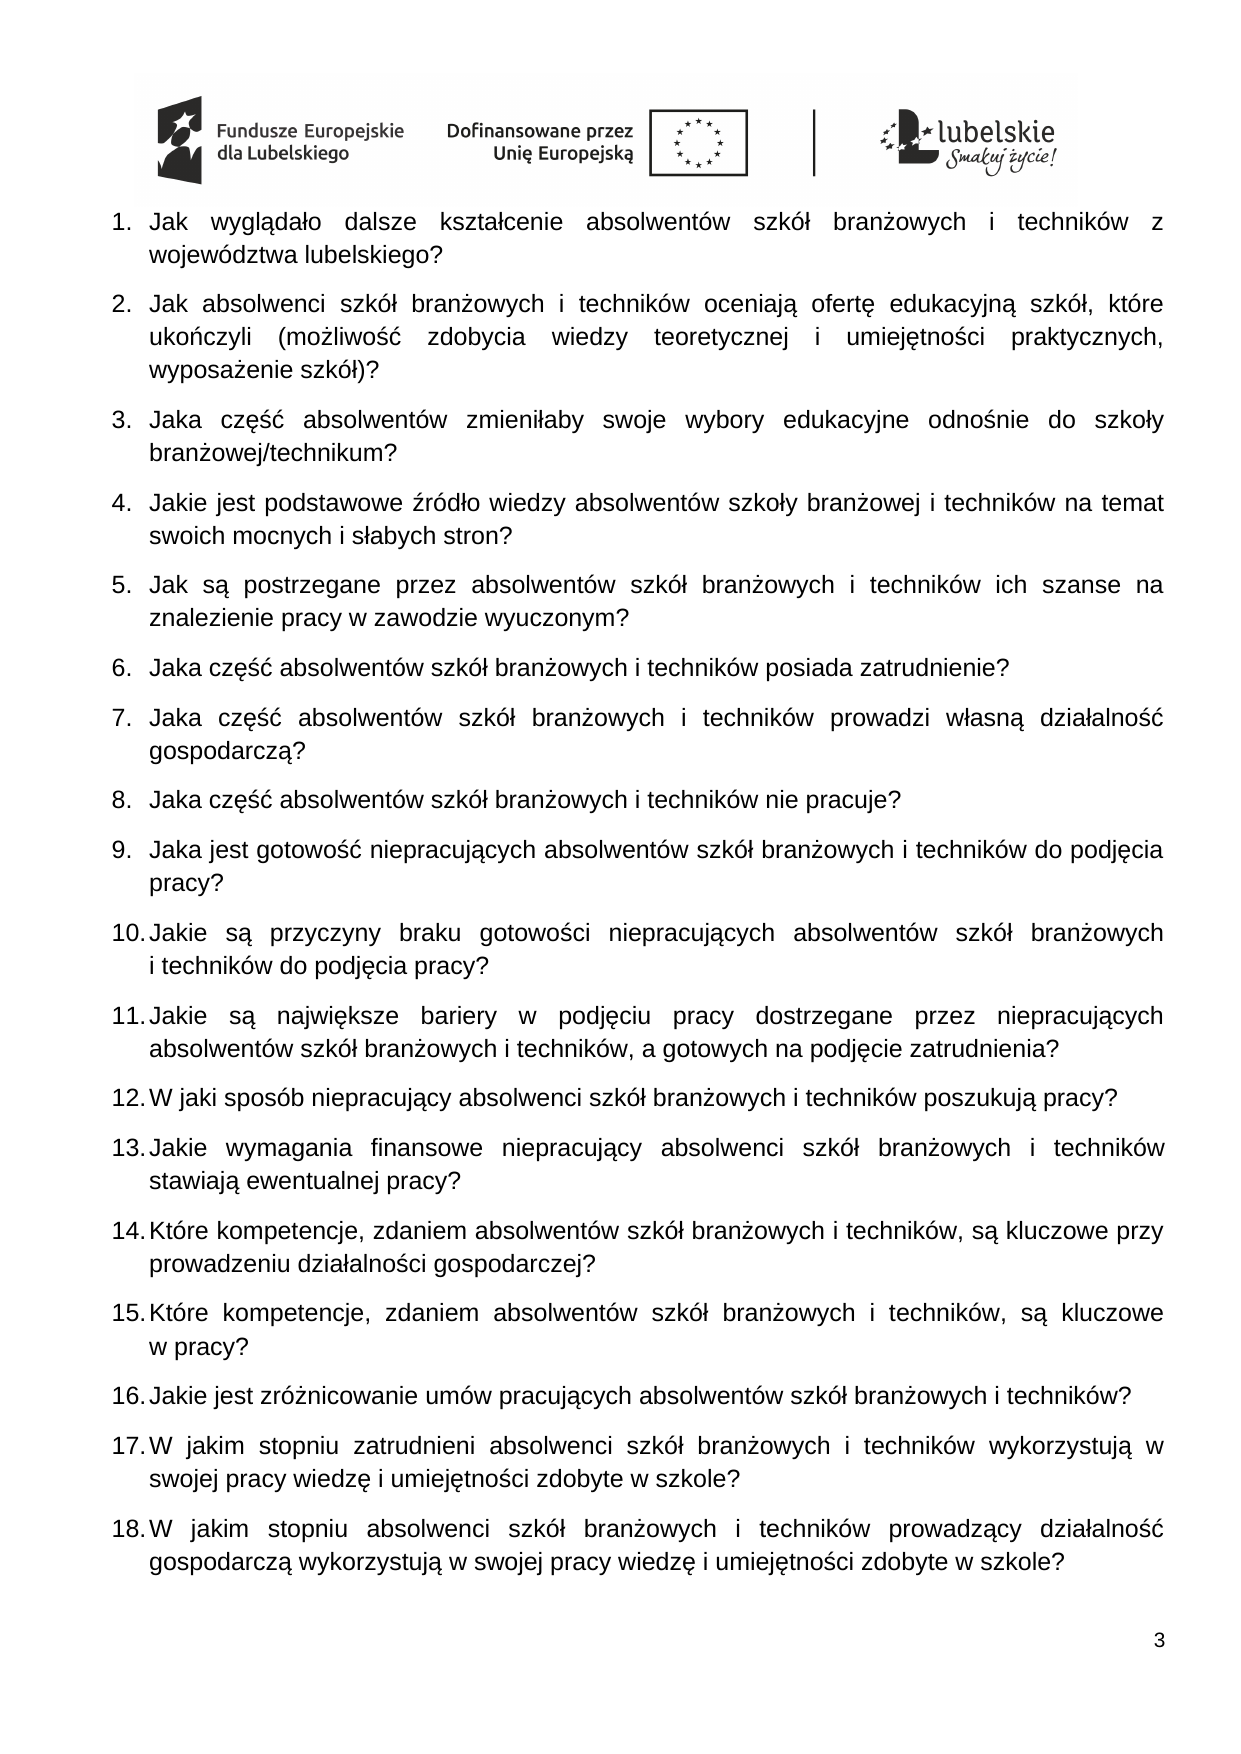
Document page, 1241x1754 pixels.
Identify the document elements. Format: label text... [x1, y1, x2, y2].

list Jakie są przyczyny braku gotowości niepracujących absolwentów szkół branżowych i techników do podjęcia pracy? [111, 918, 1165, 980]
list Jaka część absolwentów szkół branżowych i techników posiada zatrudnienie? [111, 653, 1165, 682]
list Które kompetencje, zdaniem absolwentów szkół branżowych i techników, są kluczowe przy prowadzeniu działalności gospodarczej? [111, 1216, 1165, 1277]
list Jaka część absolwentów szkół branżowych i techników nie pracuje? [111, 786, 1165, 814]
list Jak absolwenci szkół branżowych i techników oceniają ofertę edukacyjną szkół, które ukończyli (możliwość zdobycia wiedzy teoretycznej i umiejętności praktycznych, wyposażenie szkół)? [111, 289, 1165, 384]
picture [134, 73, 1078, 207]
list W jakim stopniu zatrudnieni absolwenci szkół branżowych i techników wykorzystują w swojej pracy wiedzę i umiejętności zdobyte w szkole? [111, 1431, 1165, 1493]
list Jaka jest gotowość niepracujących absolwentów szkół branżowych i techników do podjęcia pracy? [111, 835, 1165, 897]
list Jakie są największe bariery w podjęciu pracy dostrzegane przez niepracujących absolwentów szkół branżowych i techników, a gotowych na podjęcie zatrudnienia? [111, 1001, 1165, 1062]
list Które kompetencje, zdaniem absolwentów szkół branżowych i techników, są kluczowe w pracy? [111, 1298, 1165, 1360]
list Jakie jest zróżnicowanie umów pracujących absolwentów szkół branżowych i techników? [111, 1381, 1165, 1410]
list Jakie jest podstawowe źródło wiedzy absolwentów szkoły branżowej i techników na temat swoich mocnych i słabych stron? [111, 488, 1165, 549]
list Jak wyglądało dalsze kształcenie absolwentów szkół branżowych i techników z województwa lubelskiego? [111, 207, 1165, 268]
list Jaka część absolwentów zmieniłaby swoje wybory edukacyjne odnośnie do szkoły branżowej/technikum? [111, 405, 1165, 467]
list Jak są postrzegane przez absolwentów szkół branżowych i techników ich szanse na znalezienie pracy w zawodzie wyuczonym? [111, 570, 1165, 632]
list W jakim stopniu absolwenci szkół branżowych i techników prowadzący działalność gospodarczą wykorzystują w swojej pracy wiedzę i umiejętności zdobyte w szkole? [111, 1513, 1165, 1575]
list Jakie wymagania finansowe niepracujący absolwenci szkół branżowych i techników stawiają ewentualnej pracy? [111, 1133, 1165, 1195]
list Jaka część absolwentów szkół branżowych i techników prowadzi własną działalność gospodarczą? [111, 703, 1165, 764]
list W jaki sposób niepracujący absolwenci szkół branżowych i techników poszukują pracy? [111, 1083, 1165, 1112]
